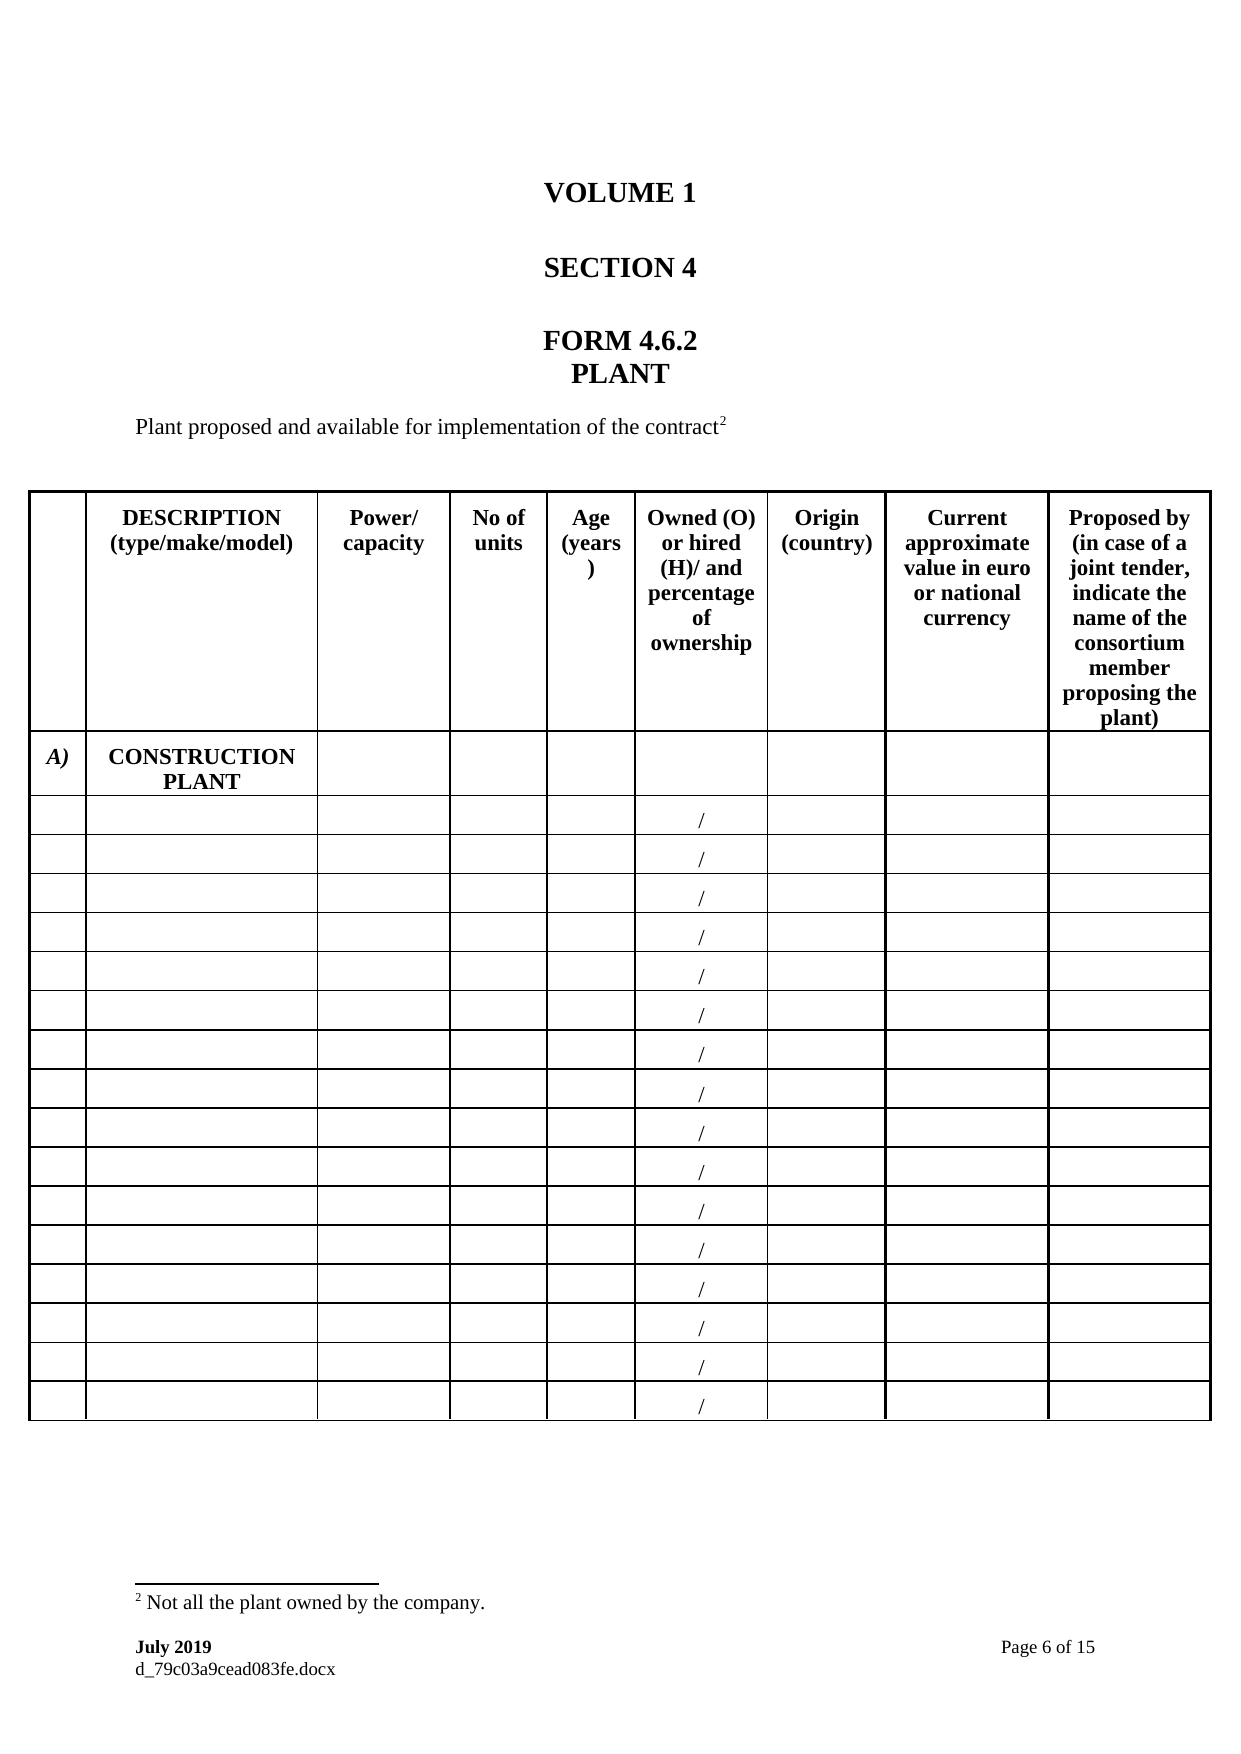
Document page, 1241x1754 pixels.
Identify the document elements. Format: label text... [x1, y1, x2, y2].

table_cell [87, 835, 317, 873]
table_cell / [636, 913, 767, 951]
table_cell [318, 1187, 449, 1224]
table_cell [318, 952, 449, 990]
table_cell [548, 835, 634, 873]
table_header Proposed by (in case of a joint tender, indicate the name of the consortium member proposing the plant) [1050, 493, 1209, 730]
table_cell [451, 1382, 546, 1419]
table_cell [451, 1109, 546, 1146]
table_cell [887, 1187, 1047, 1224]
table_cell [1050, 1031, 1209, 1068]
table_cell [451, 1148, 546, 1185]
table_cell [451, 1343, 546, 1380]
table_cell [887, 1031, 1047, 1068]
table_cell [548, 1070, 634, 1107]
table_cell [887, 1109, 1047, 1146]
table_cell [87, 1226, 317, 1263]
table_cell [768, 732, 884, 794]
table_cell [318, 1382, 449, 1419]
table_cell / [636, 1109, 767, 1146]
table_cell / [636, 1265, 767, 1302]
table_cell CONSTRUCTION PLANT [87, 732, 317, 794]
table_cell [451, 1226, 546, 1263]
table_cell [451, 1265, 546, 1302]
table_cell [887, 991, 1047, 1029]
table_cell [318, 1265, 449, 1302]
table_cell [1050, 874, 1209, 912]
table_cell [451, 835, 546, 873]
table_cell [887, 732, 1047, 794]
table_cell [548, 1187, 634, 1224]
table_cell / [636, 1382, 767, 1419]
table_cell [318, 874, 449, 912]
subtitle PLANT [135, 356, 1105, 390]
table_cell [87, 913, 317, 951]
table_cell [1050, 732, 1209, 794]
table_cell [887, 796, 1047, 833]
table_cell [31, 1226, 85, 1263]
table_cell [318, 1343, 449, 1380]
table_cell [887, 1304, 1047, 1341]
table_cell [87, 1304, 317, 1341]
table_header Owned (O) or hired (H)/ and percentage of ownership [636, 493, 767, 730]
table_cell [1050, 952, 1209, 990]
table_cell [451, 732, 546, 794]
table_cell [768, 1031, 884, 1068]
table_cell [887, 913, 1047, 951]
table_cell / [636, 1148, 767, 1185]
table_header Power/ capacity [318, 493, 449, 730]
table_cell [636, 732, 767, 794]
table_cell [318, 732, 449, 794]
table_cell [87, 1187, 317, 1224]
table_cell [1050, 913, 1209, 951]
table_cell / [636, 874, 767, 912]
table_cell [451, 991, 546, 1029]
table_cell [87, 1382, 317, 1419]
table_cell / [636, 991, 767, 1029]
table_cell [318, 1070, 449, 1107]
table_cell [768, 1187, 884, 1224]
table_cell [1050, 1070, 1209, 1107]
subtitle FORM 4.6.2 [135, 323, 1105, 356]
table_cell A) [31, 732, 85, 794]
table_cell [31, 991, 85, 1029]
table_cell [451, 952, 546, 990]
table_cell [548, 1304, 634, 1341]
table_cell [548, 1148, 634, 1185]
table_cell [31, 1304, 85, 1341]
table_cell [318, 913, 449, 951]
table_cell [1050, 796, 1209, 833]
table_cell [31, 1148, 85, 1185]
table_cell / [636, 835, 767, 873]
table_cell [318, 991, 449, 1029]
table_cell [887, 1343, 1047, 1380]
table_cell [31, 1343, 85, 1380]
table_cell [1050, 1148, 1209, 1185]
table_cell [768, 1343, 884, 1380]
table_cell [318, 1148, 449, 1185]
table_cell / [636, 1304, 767, 1341]
table_cell [87, 1031, 317, 1068]
table_cell [31, 796, 85, 833]
text VOLUME 1 [135, 173, 1105, 210]
table_cell [451, 1031, 546, 1068]
table_cell / [636, 952, 767, 990]
table_cell [451, 1304, 546, 1341]
table_cell [887, 1226, 1047, 1263]
table_cell [548, 1382, 634, 1419]
table_header [31, 493, 85, 730]
table_header Current approximate value in euro or national currency [887, 493, 1047, 730]
table_cell [548, 952, 634, 990]
table_cell [31, 1187, 85, 1224]
table_cell [31, 1070, 85, 1107]
table_cell [31, 913, 85, 951]
table_cell [548, 732, 634, 794]
table_cell [31, 1265, 85, 1302]
table_cell [31, 952, 85, 990]
table_cell [548, 991, 634, 1029]
table_cell [768, 1382, 884, 1419]
table_cell [887, 1148, 1047, 1185]
table_cell [887, 874, 1047, 912]
table_cell [87, 991, 317, 1029]
table_cell [318, 1304, 449, 1341]
table_cell [887, 952, 1047, 990]
table_header DESCRIPTION (type/make/model) [87, 493, 317, 730]
table_cell / [636, 1187, 767, 1224]
table_cell [318, 1031, 449, 1068]
table_cell [548, 1226, 634, 1263]
table_cell [1050, 1343, 1209, 1380]
table_cell [768, 796, 884, 833]
table_cell [451, 913, 546, 951]
table_cell [548, 796, 634, 833]
table_cell [451, 1187, 546, 1224]
table_cell [1050, 991, 1209, 1029]
table_cell [768, 1304, 884, 1341]
text SECTION 4 [135, 248, 1105, 285]
table_cell [1050, 1187, 1209, 1224]
table_cell [1050, 835, 1209, 873]
table_cell [318, 1226, 449, 1263]
table_cell [768, 1265, 884, 1302]
table_cell [768, 874, 884, 912]
table_cell [1050, 1109, 1209, 1146]
table_header Age (years) [548, 493, 634, 730]
table_cell [31, 1031, 85, 1068]
table_cell [548, 1109, 634, 1146]
table_cell [31, 874, 85, 912]
table_header No of units [451, 493, 546, 730]
table_cell [548, 874, 634, 912]
table_cell [451, 1070, 546, 1107]
table_cell [887, 1070, 1047, 1107]
table_cell [31, 1382, 85, 1419]
table_header Origin (country) [768, 493, 884, 730]
table_cell / [636, 1070, 767, 1107]
table_cell [451, 874, 546, 912]
table_cell [548, 1031, 634, 1068]
table_cell [87, 1265, 317, 1302]
table_cell [87, 796, 317, 833]
table_cell [768, 835, 884, 873]
table_cell [1050, 1226, 1209, 1263]
table_cell [887, 835, 1047, 873]
table_cell [768, 1226, 884, 1263]
text Plant proposed and available for implementation of the contract [135, 415, 1105, 440]
table_cell [87, 874, 317, 912]
table_cell [87, 1148, 317, 1185]
table_cell / [636, 1226, 767, 1263]
table_cell / [636, 1343, 767, 1380]
table_cell [548, 1265, 634, 1302]
table_cell [318, 835, 449, 873]
table_cell [31, 835, 85, 873]
table_cell [768, 991, 884, 1029]
table_cell [548, 1343, 634, 1380]
table_cell / [636, 796, 767, 833]
table_cell [451, 796, 546, 833]
table_cell [318, 1109, 449, 1146]
table_cell [768, 1148, 884, 1185]
table_cell [87, 1070, 317, 1107]
table_cell [87, 1109, 317, 1146]
table_cell [318, 796, 449, 833]
table_cell [548, 913, 634, 951]
table_cell [768, 952, 884, 990]
table_cell [768, 1109, 884, 1146]
table_cell [87, 1343, 317, 1380]
table_cell [887, 1265, 1047, 1302]
table_cell [1050, 1304, 1209, 1341]
table_cell [887, 1382, 1047, 1419]
table_cell [87, 952, 317, 990]
table_cell [1050, 1265, 1209, 1302]
table_cell [31, 1109, 85, 1146]
table_cell [768, 913, 884, 951]
table_cell [768, 1070, 884, 1107]
table_cell [1050, 1382, 1209, 1419]
table_cell / [636, 1031, 767, 1068]
